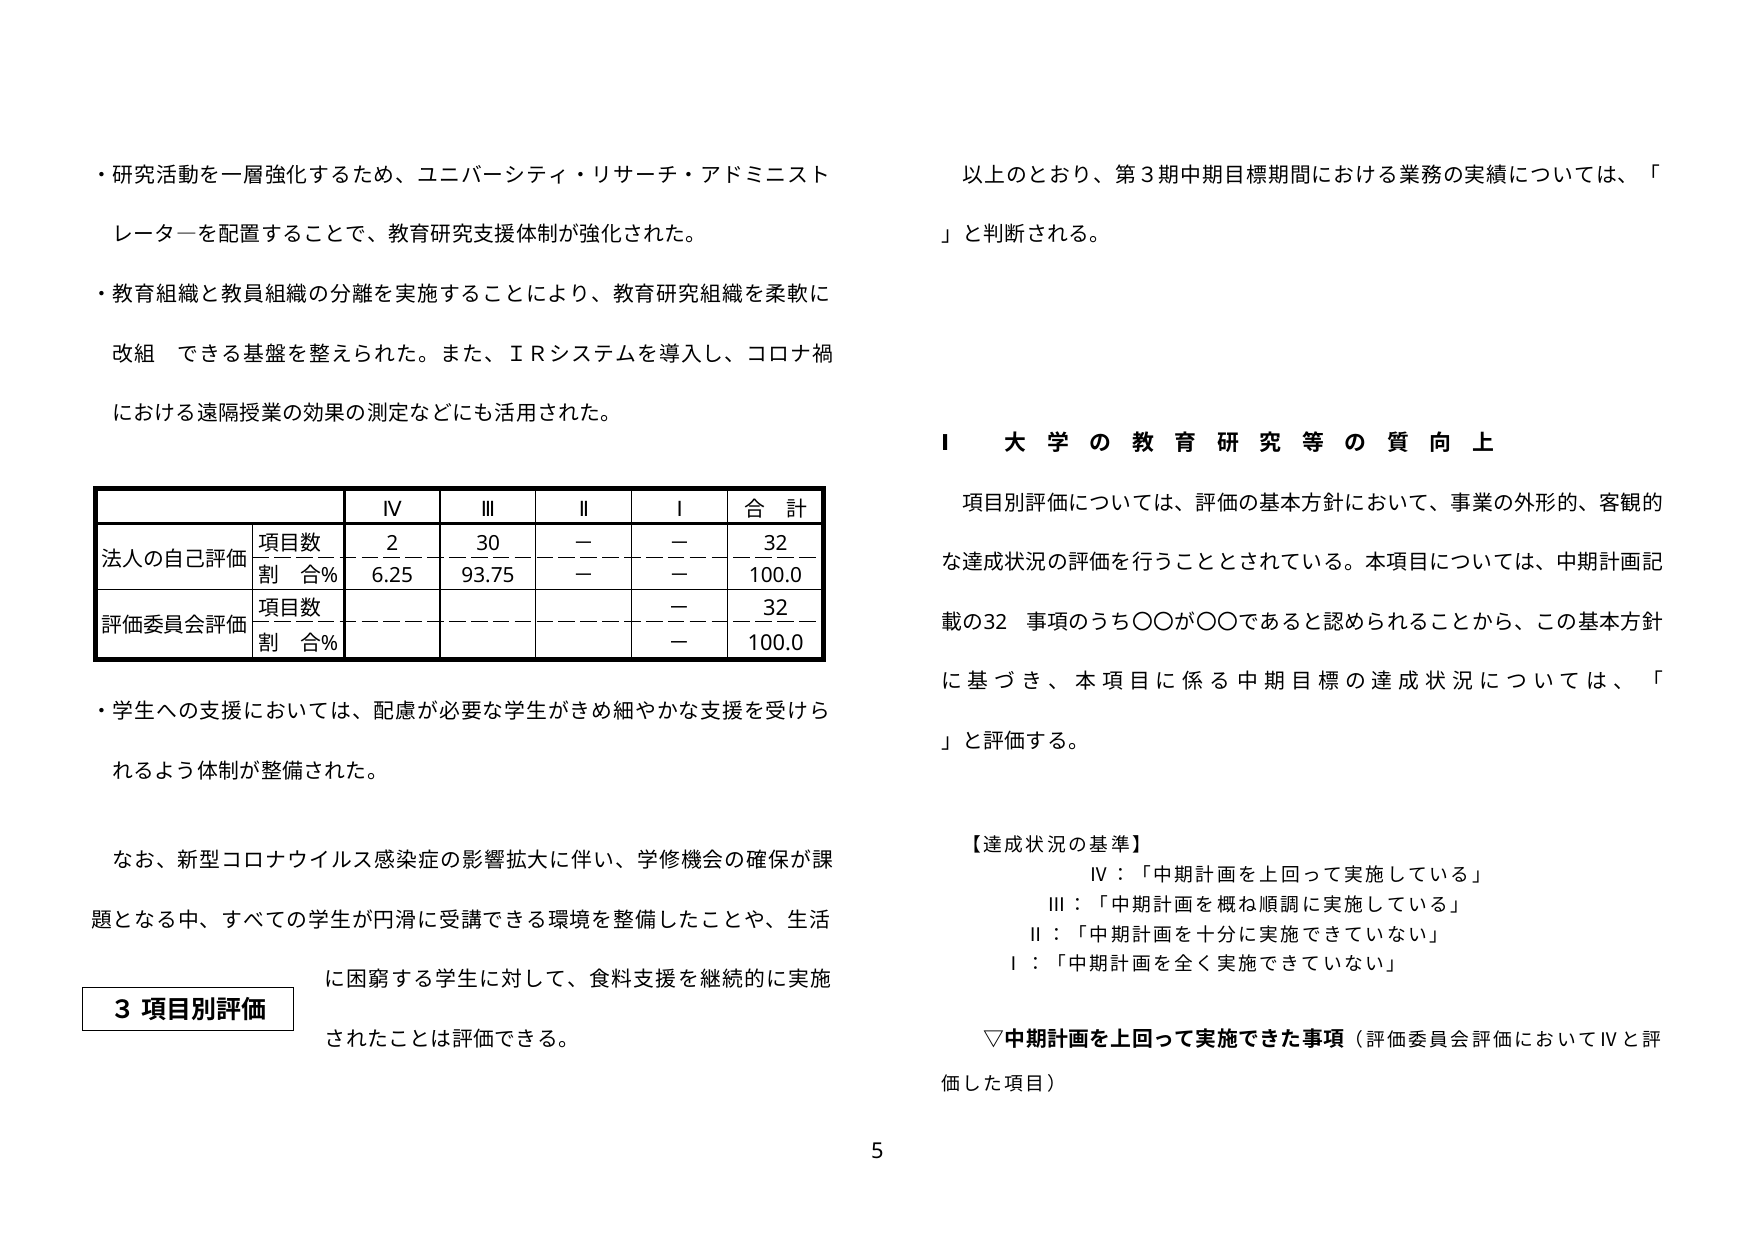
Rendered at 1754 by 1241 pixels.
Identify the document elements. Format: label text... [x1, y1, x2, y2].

table_cell 32 [728, 590, 821, 621]
table_cell － [536, 525, 631, 557]
table_cell － [632, 525, 727, 557]
table_cell 割 合% [253, 621, 343, 657]
text ・教育組織と教員組織の分離を実施することにより、教育研究組織を柔軟に改組 できる基盤を整えられた。また、ＩＲシステムを導入し、コロナ禍における遠隔授業の効果の測定などにも活用された。 [91, 263, 833, 441]
text Ⅰ 大学の教育研究等の質向上 [921, 412, 1663, 471]
table_cell [536, 621, 631, 657]
table_cell 2 [346, 525, 439, 557]
table_cell [346, 621, 439, 657]
table_cell 項目数 [253, 590, 343, 621]
table_cell 評価委員会評価 [98, 590, 252, 657]
table_cell [536, 590, 631, 621]
text なお、新型コロナウイルス感染症の影響拡大に伴い、学修機会の確保が課題となる中、すべての学生が円滑に受講できる環境を整備したことや、生活に困窮する学生に対して、食料支援を継続的に実施されたことは評価できる。 [91, 829, 833, 1067]
table_header Ⅱ [536, 491, 631, 522]
text 以上のとおり、第３期中期目標期間における業務の実績については、「 」と判断される。 [921, 143, 1663, 263]
table_cell 100.0 [728, 621, 821, 657]
table_cell 割 合% [253, 557, 343, 589]
table_cell － [632, 621, 727, 657]
table_cell － [632, 557, 727, 589]
text ・学生への支援においては、配慮が必要な学生がきめ細やかな支援を受けられるよう体制が整備された。 [91, 441, 833, 799]
table_header Ⅳ [346, 491, 439, 522]
text Ⅰ：「中期計画を全く実施できていない」 [921, 948, 1663, 978]
table_cell － [632, 590, 727, 621]
text ・研究活動を一層強化するため、ユニバーシティ・リサーチ・アドミニストレータ―を配置することで、教育研究支援体制が強化された。 [91, 143, 833, 263]
table_header 合 計 [728, 491, 821, 522]
table_header [98, 491, 343, 522]
table_cell 100.0 [728, 557, 821, 589]
table_cell 項目数 [253, 525, 343, 557]
text ▽中期計画を上回って実施できた事項（評価委員会評価においてⅣと評価した項目） [921, 1007, 1663, 1097]
table_cell － [536, 557, 631, 589]
text Ⅳ：「中期計画を上回って実施している」 [921, 858, 1663, 888]
table_cell 法人の自己評価 [98, 525, 252, 589]
text 【達成状況の基準】 [921, 829, 1663, 858]
table_cell 30 [441, 525, 535, 557]
table_cell 32 [728, 525, 821, 557]
table_header ３ 項目別評価 [83, 988, 293, 1030]
text Ⅲ：「中期計画を概ね順調に実施している」 [921, 888, 1663, 918]
table_cell [441, 590, 535, 621]
text Ⅱ：「中期計画を十分に実施できていない」 [921, 918, 1663, 948]
table_cell 6.25 [346, 557, 439, 589]
table_cell [441, 621, 535, 657]
table_header Ⅰ [632, 491, 727, 522]
text 項目別評価については、評価の基本方針において、事業の外形的、客観的な達成状況の評価を行うこととされている。本項目については、中期計画記載の32事項のうち〇〇が〇〇であると認められることから、この基本方針に基づき、本項目に係る中期目標の達成状況については、「 」と評価する。 [921, 471, 1663, 769]
table_cell 93.75 [441, 557, 535, 589]
table_header Ⅲ [441, 491, 535, 522]
table_cell [346, 590, 439, 621]
